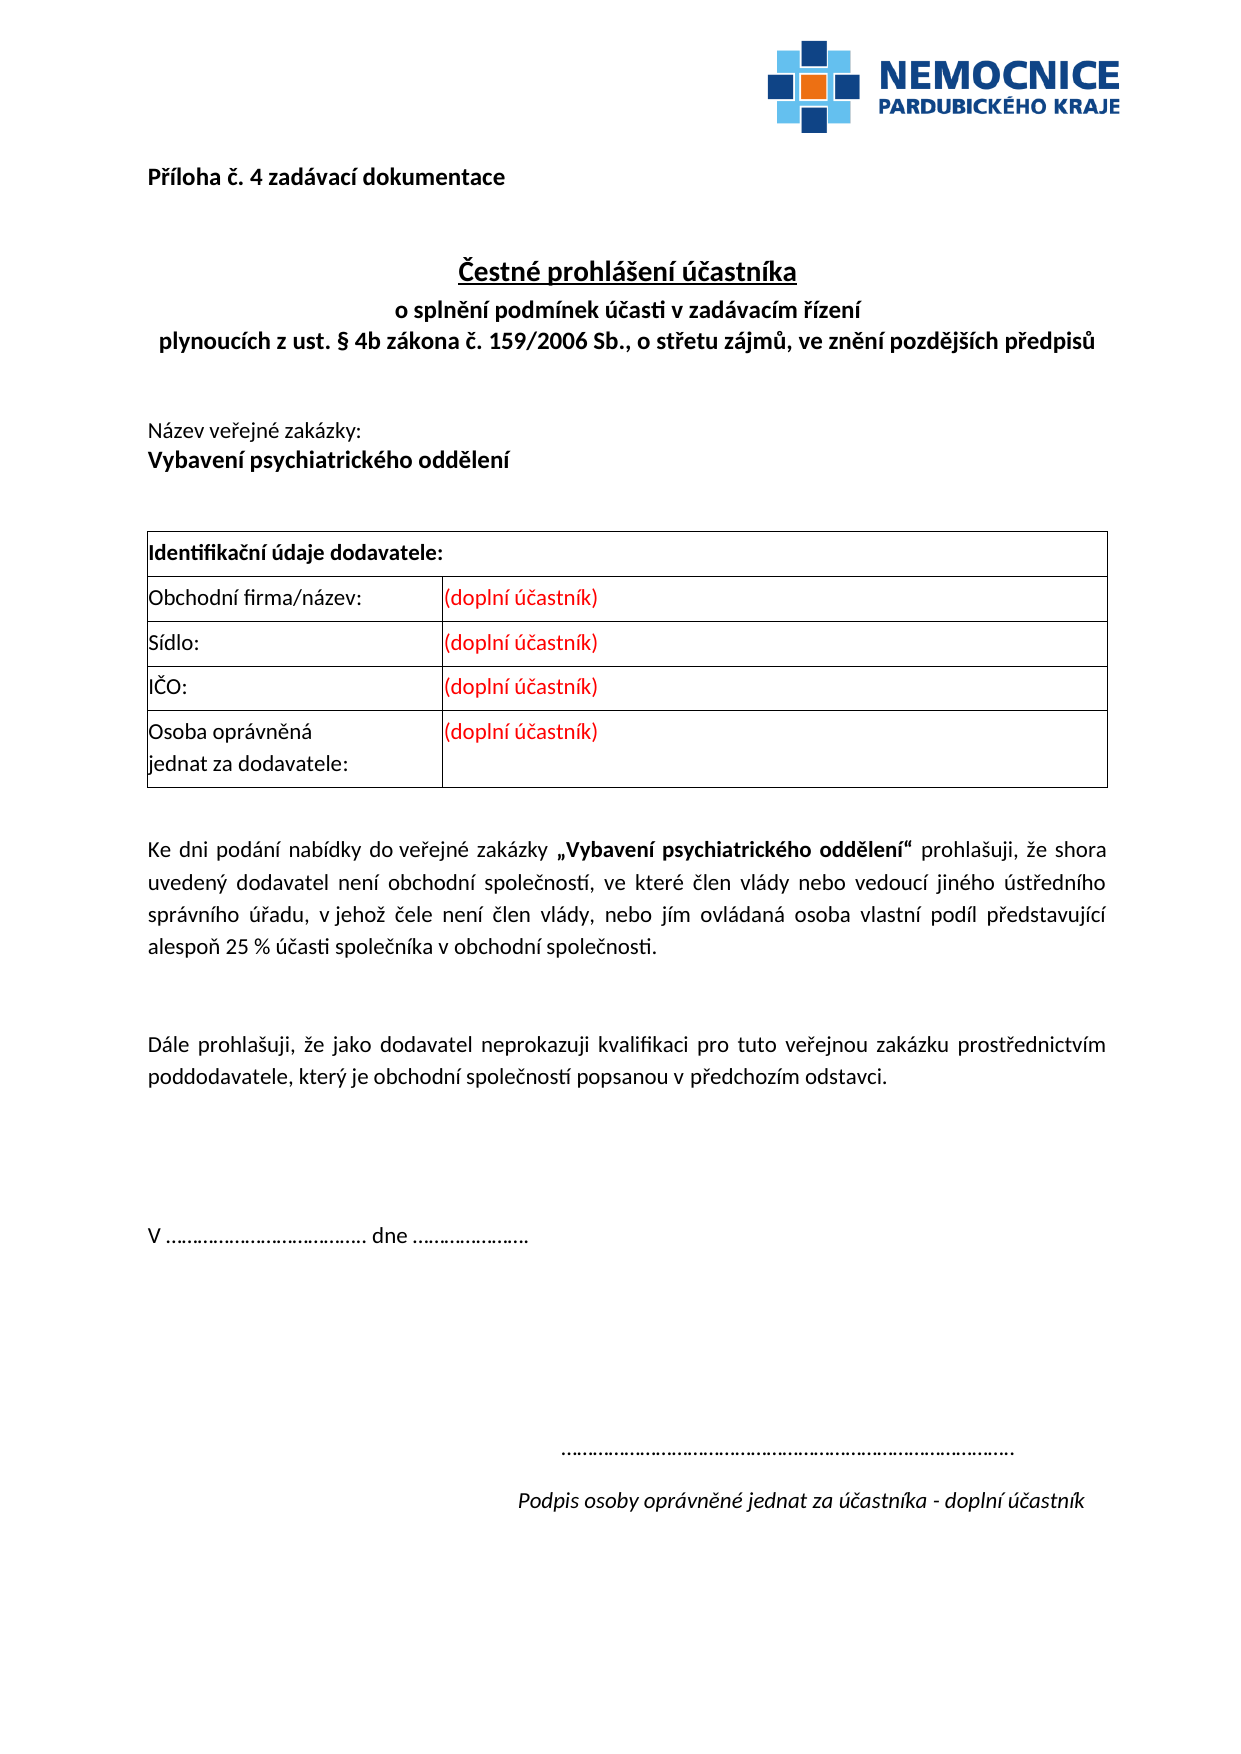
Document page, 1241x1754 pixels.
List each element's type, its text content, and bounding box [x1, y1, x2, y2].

text Čestné prohlášení účastníka [148, 253, 1107, 288]
text Ke dni podání nabídky do veřejné zakázky „Vybavení psychiatrického oddělení“ prohlašuji, že shora uvedený dodavatel není obchodní společností, ve které člen vlády nebo vedoucí jiného ústředního správního úřadu, v jehož čele není člen vlády, nebo jím ovládaná osoba vlastní podíl představující alespoň 25 % účasti společníka v obchodní společnosti. [148, 836, 1107, 960]
table_cell (doplní účastník) [443, 667, 1107, 710]
text Příloha č. 4 zadávací dokumentace [148, 161, 1107, 192]
text o splnění podmínek účasti v zadávacím řízení plynoucích z ust. § 4b zákona č. 159/2006 Sb., o střetu zájmů, ve znění pozdějších předpisů [148, 294, 1107, 356]
table_cell Sídlo: [148, 622, 442, 666]
table_cell (doplní účastník) [443, 577, 1107, 621]
table_cell Obchodní firma/název: [148, 577, 442, 621]
text Vybavení psychiatrického oddělení [148, 444, 1107, 475]
text V ……………………………….. dne …………………. [148, 1221, 1107, 1249]
table_cell IČO: [148, 667, 442, 710]
text Název veřejné zakázky: [148, 417, 1107, 444]
text ………………………………………………………………………….. [148, 1433, 1107, 1461]
table_cell Osoba oprávněná jednat za dodavatele: [148, 711, 442, 787]
table_header Identifikační údaje dodavatele: [148, 532, 1107, 576]
text Dále prohlašuji, že jako dodavatel neprokazuji kvalifikaci pro tuto veřejnou zakázku prostřednictvím poddodavatele, který je obchodní společností popsanou v předchozím odstavci. [148, 1030, 1107, 1090]
table_cell (doplní účastník) [443, 622, 1107, 666]
table_cell (doplní účastník) [443, 711, 1107, 787]
picture [766, 39, 1120, 134]
text Podpis osoby oprávněné jednat za účastníka - doplní účastník [148, 1486, 1107, 1514]
